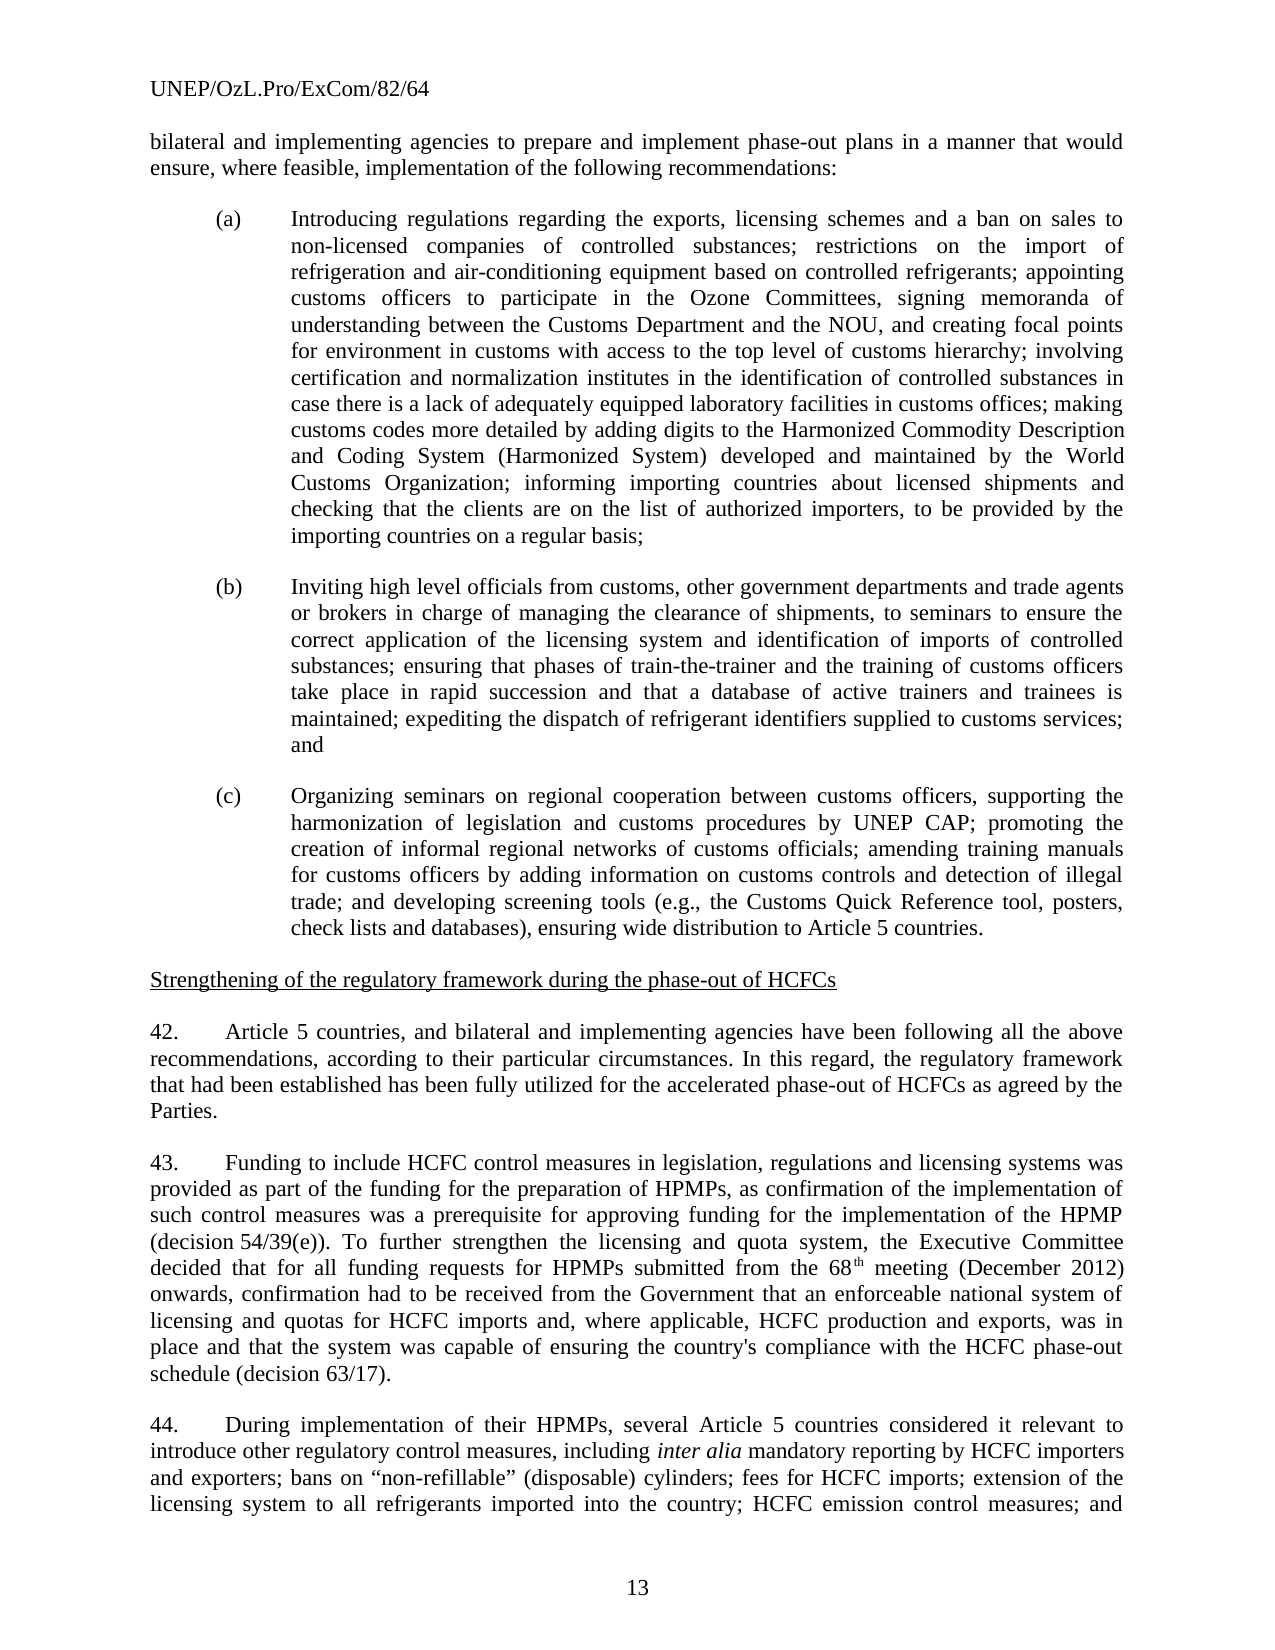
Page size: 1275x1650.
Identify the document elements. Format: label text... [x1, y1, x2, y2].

subtitle Article 5 countries, and bilateral and implementing agencies have been following all the above recommendations, according to their particular circumstances. In this regard, the regulatory framework that had been established has been fully utilized for the accelerated phase-out of HCFCs as agreed by the Parties. [150, 1018, 1125, 1124]
text Strengthening of the regulatory framework during the phase-out of HCFCs [150, 966, 1125, 992]
subtitle Funding to include HCFC control measures in legislation, regulations and licensing systems was provided as part of the funding for the preparation of HPMPs, as confirmation of the implementation of such control measures was a prerequisite for approving funding for the implementation of the HPMP (decision 54/39(e)). To further strengthen the licensing and quota system, the Executive Committee decided that for all funding requests for HPMPs submitted from the 68th meeting (December 2012) onwards, confirmation had to be received from the Government that an enforceable national system of licensing and quotas for HCFC imports and, where applicable, HCFC production and exports, was in place and that the system was capable of ensuring the country's compliance with the HCFC phase-out schedule (decision 63/17). [150, 1149, 1125, 1386]
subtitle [150, 1411, 1125, 1516]
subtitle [150, 128, 1125, 180]
subtitle Organizing seminars on regional cooperation between customs officers, supporting the harmonization of legislation and customs procedures by UNEP CAP; promoting the creation of informal regional networks of customs officials; amending training manuals for customs officers by adding information on customs controls and detection of illegal trade; and developing screening tools (e.g., the Customs Quick Reference tool, posters, check lists and databases), ensuring wide distribution to Article 5 countries. [216, 782, 1125, 941]
subtitle Introducing regulations regarding the exports, licensing schemes and a ban on sales to non-licensed companies of controlled substances; restrictions on the import of refrigeration and air-conditioning equipment based on controlled refrigerants; appointing customs officers to participate in the Ozone Committees, signing memoranda of understanding between the Customs Department and the NOU, and creating focal points for environment in customs with access to the top level of customs hierarchy; involving certification and normalization institutes in the identification of controlled substances in case there is a lack of adequately equipped laboratory facilities in customs offices; making customs codes more detailed by adding digits to the Harmonized Commodity Description and Coding System (Harmonized System) developed and maintained by the World Customs Organization; informing importing countries about licensed shipments and checking that the clients are on the list of authorized importers, to be provided by the importing countries on a regular basis; [216, 205, 1125, 548]
subtitle Inviting high level officials from customs, other government departments and trade agents or brokers in charge of managing the clearance of shipments, to seminars to ensure the correct application of the licensing system and identification of imports of controlled substances; ensuring that phases of train-the-trainer and the training of customs officers take place in rapid succession and that a database of active trainers and trainees is maintained; expediting the dispatch of refrigerant identifiers supplied to customs services; and [216, 573, 1125, 757]
